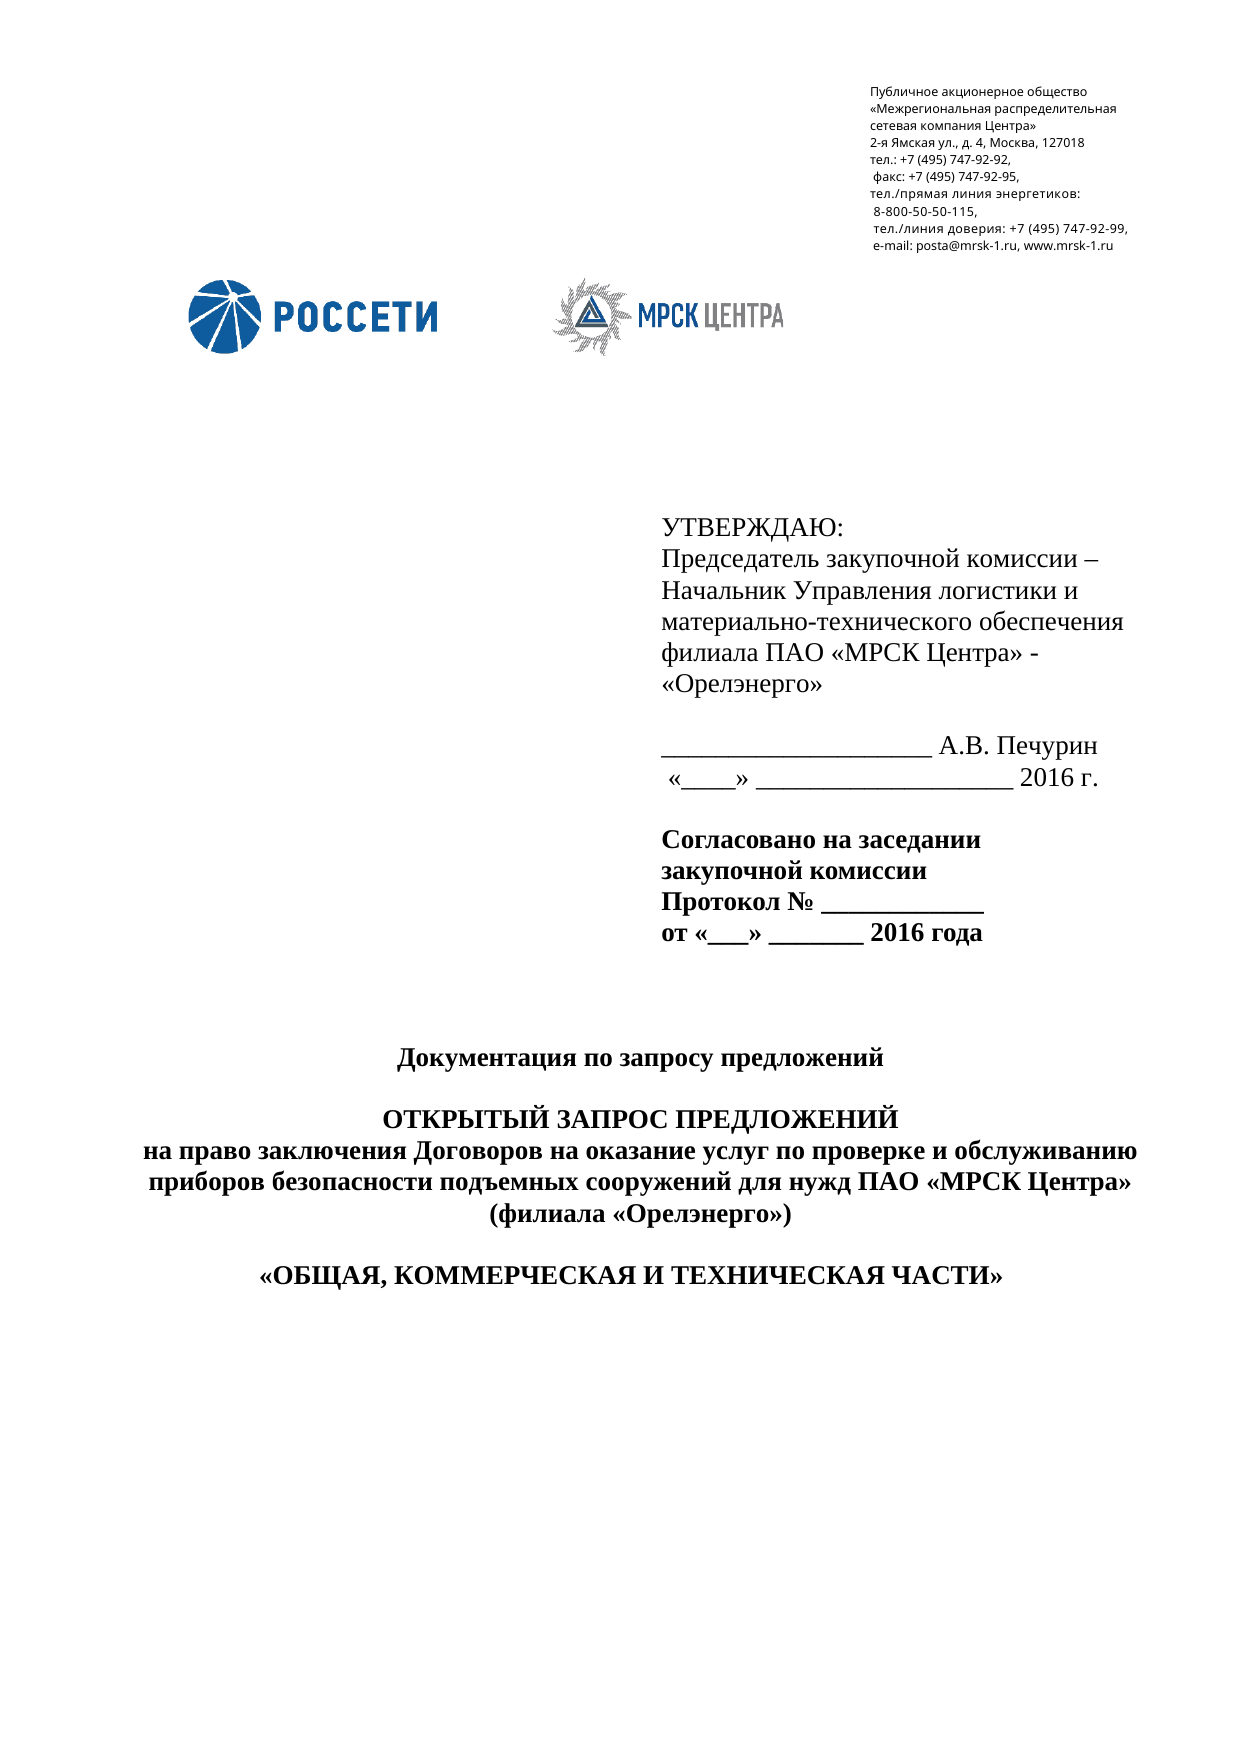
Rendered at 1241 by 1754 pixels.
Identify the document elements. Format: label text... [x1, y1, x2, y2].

text «____» ___________________ 2016 г. [661, 761, 1152, 792]
text материально-технического обеспечения [661, 605, 1152, 636]
text Протокол № ____________ [661, 885, 1152, 916]
text закупочной комиссии [661, 854, 1152, 885]
text филиала ПАО «МРСК Центра» - «Орелэнерго» [661, 636, 1152, 698]
text от «___» _______ 2016 года [661, 916, 1152, 947]
text Начальник Управления логистики и [661, 574, 1152, 605]
text на право заключения Договоров на оказание услуг по проверке и обслуживанию приборов безопасности подъемных сооружений для нужд ПАО «МРСК Центра» (филиала «Орелэнерго») [129, 1134, 1152, 1228]
text «ОБЩАЯ, КОММЕРЧЕСКАЯ и техническая ЧАСТИ» [73, 1259, 1183, 1290]
text ОТКРЫТЫЙ ЗАПРОС ПРЕДЛОЖЕНИЙ [129, 1103, 1152, 1134]
text УТВЕРЖДАЮ: [661, 511, 1152, 543]
text Председатель закупочной комиссии – [661, 543, 1152, 574]
text Документация по запросу предложений [129, 1041, 1152, 1072]
text ____________________ А.В. Печурин [661, 729, 1152, 761]
text Согласовано на заседании [661, 823, 1152, 854]
picture [188, 278, 784, 356]
